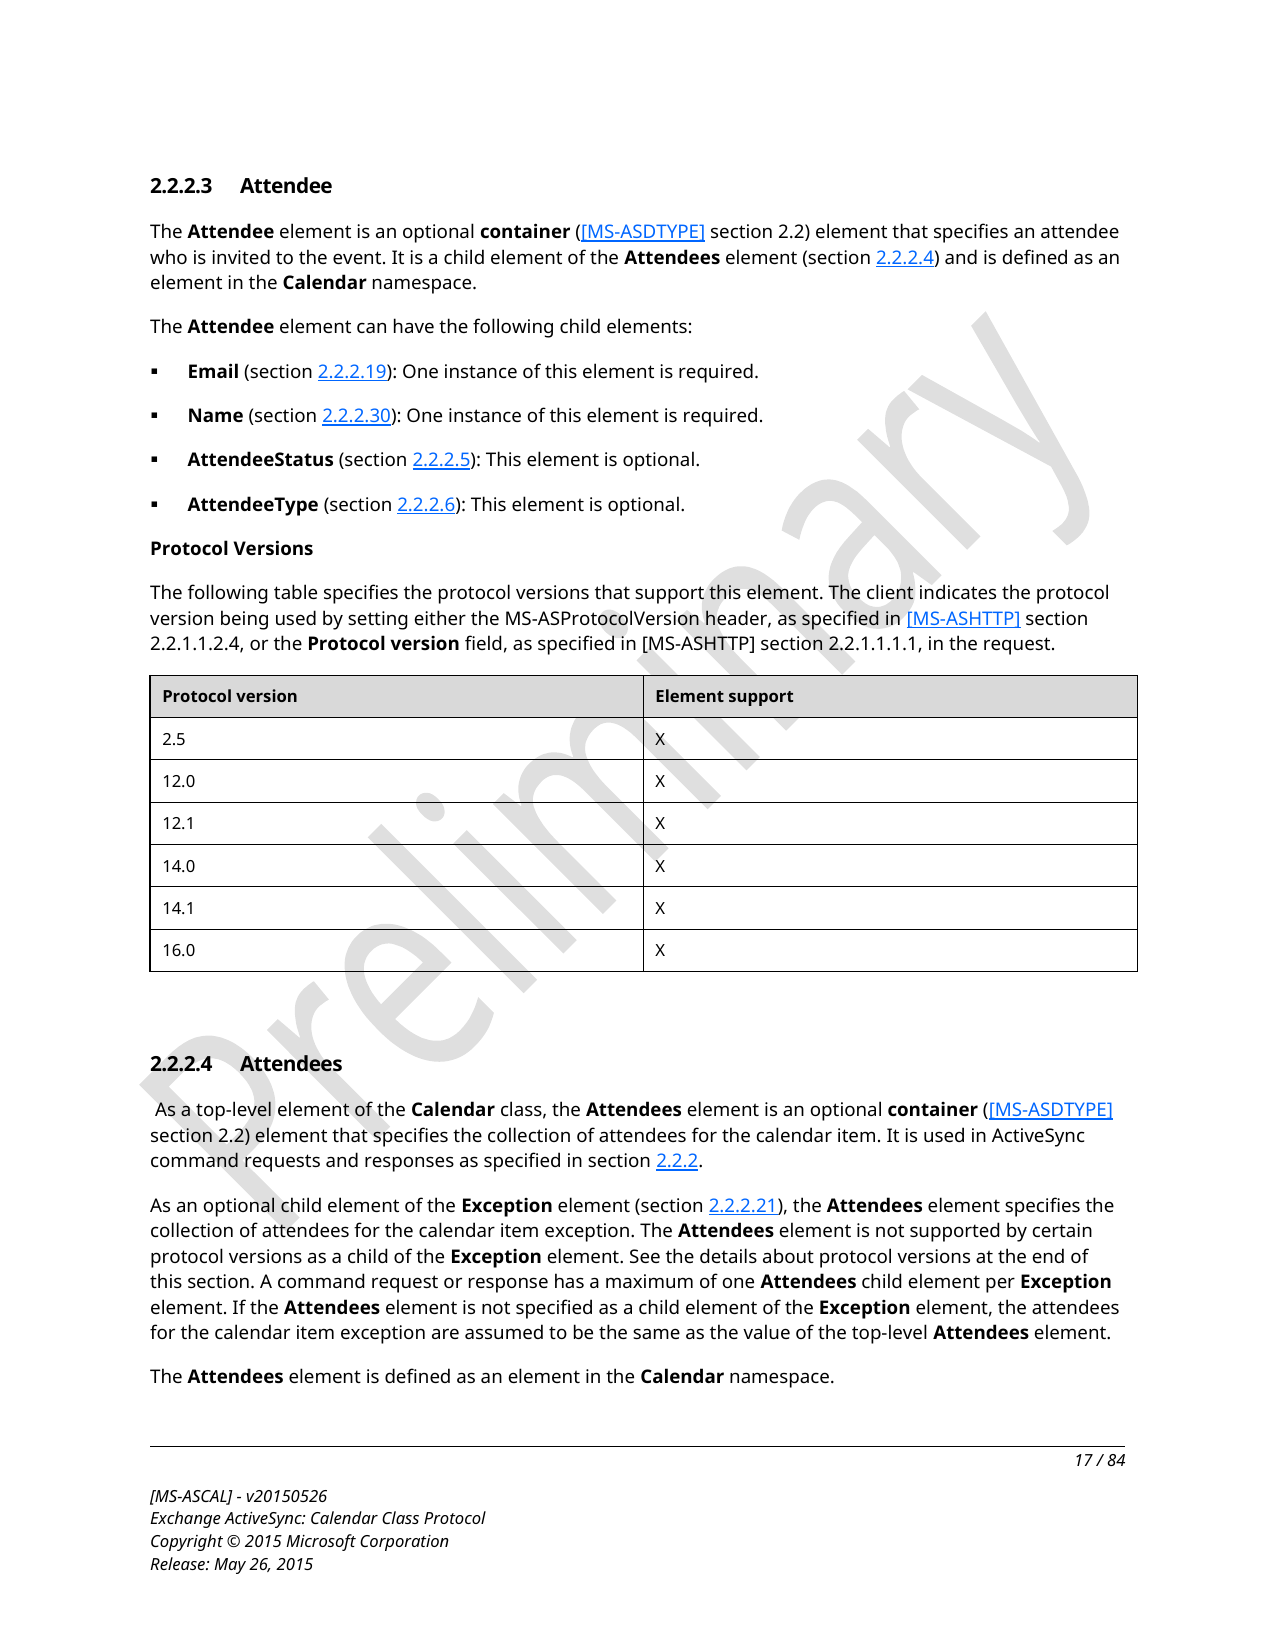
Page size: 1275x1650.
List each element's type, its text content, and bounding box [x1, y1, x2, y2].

table_cell X [644, 718, 1137, 759]
text The Attendee element is an optional container ([MS-ASDTYPE] section 2.2) element that specifies an attendee who is invited to the event. It is a child element of the Attendees element (section 2.2.2.4) and is defined as an element in the Calendar namespace. [150, 218, 1125, 295]
text The Attendees element is defined as an element in the Calendar namespace. [150, 1364, 1125, 1389]
list Name (section 2.2.2.30): One instance of this element is required. [150, 402, 1125, 428]
subtitle Attendees [150, 1049, 1125, 1078]
list AttendeeType (section 2.2.2.6): This element is optional. [150, 491, 1125, 516]
text As an optional child element of the Exception element (section 2.2.2.21), the Attendees element specifies the collection of attendees for the calendar item exception. The Attendees element is not supported by certain protocol versions as a child of the Exception element. See the details about protocol versions at the end of this section. A command request or response has a maximum of one Attendees child element per Exception element. If the Attendees element is not specified as a child element of the Exception element, the attendees for the calendar item exception are assumed to be the same as the value of the top-level Attendees element. [150, 1192, 1125, 1345]
table_cell X [644, 930, 1137, 971]
table_cell X [644, 887, 1137, 928]
table_cell X [644, 760, 1137, 802]
text As a top-level element of the Calendar class, the Attendees element is an optional container ([MS-ASDTYPE] section 2.2) element that specifies the collection of attendees for the calendar item. It is used in ActiveSync command requests and responses as specified in section 2.2.2. [150, 1097, 1125, 1173]
text Protocol Versions [150, 535, 1125, 561]
table_cell X [644, 803, 1137, 844]
text The following table specifies the protocol versions that support this element. The client indicates the protocol version being used by setting either the MS-ASProtocolVersion header, as specified in [MS-ASHTTP] section 2.2.1.1.2.4, or the Protocol version field, as specified in [MS-ASHTTP] section 2.2.1.1.1.1, in the request. [150, 579, 1125, 656]
table_cell 12.1 [151, 803, 643, 844]
list AttendeeStatus (section 2.2.2.5): This element is optional. [150, 447, 1125, 472]
table_cell X [644, 845, 1137, 886]
table_header Element support [644, 676, 1137, 717]
table_cell 12.0 [151, 760, 643, 802]
table_cell 14.1 [151, 887, 643, 928]
list Email (section 2.2.2.19): One instance of this element is required. [150, 358, 1125, 384]
text The Attendee element can have the following child elements: [150, 314, 1125, 339]
table_header Protocol version [151, 676, 643, 717]
subtitle Attendee [150, 171, 1125, 200]
table_cell 16.0 [151, 930, 643, 971]
table_cell 2.5 [151, 718, 643, 759]
table_cell 14.0 [151, 845, 643, 886]
